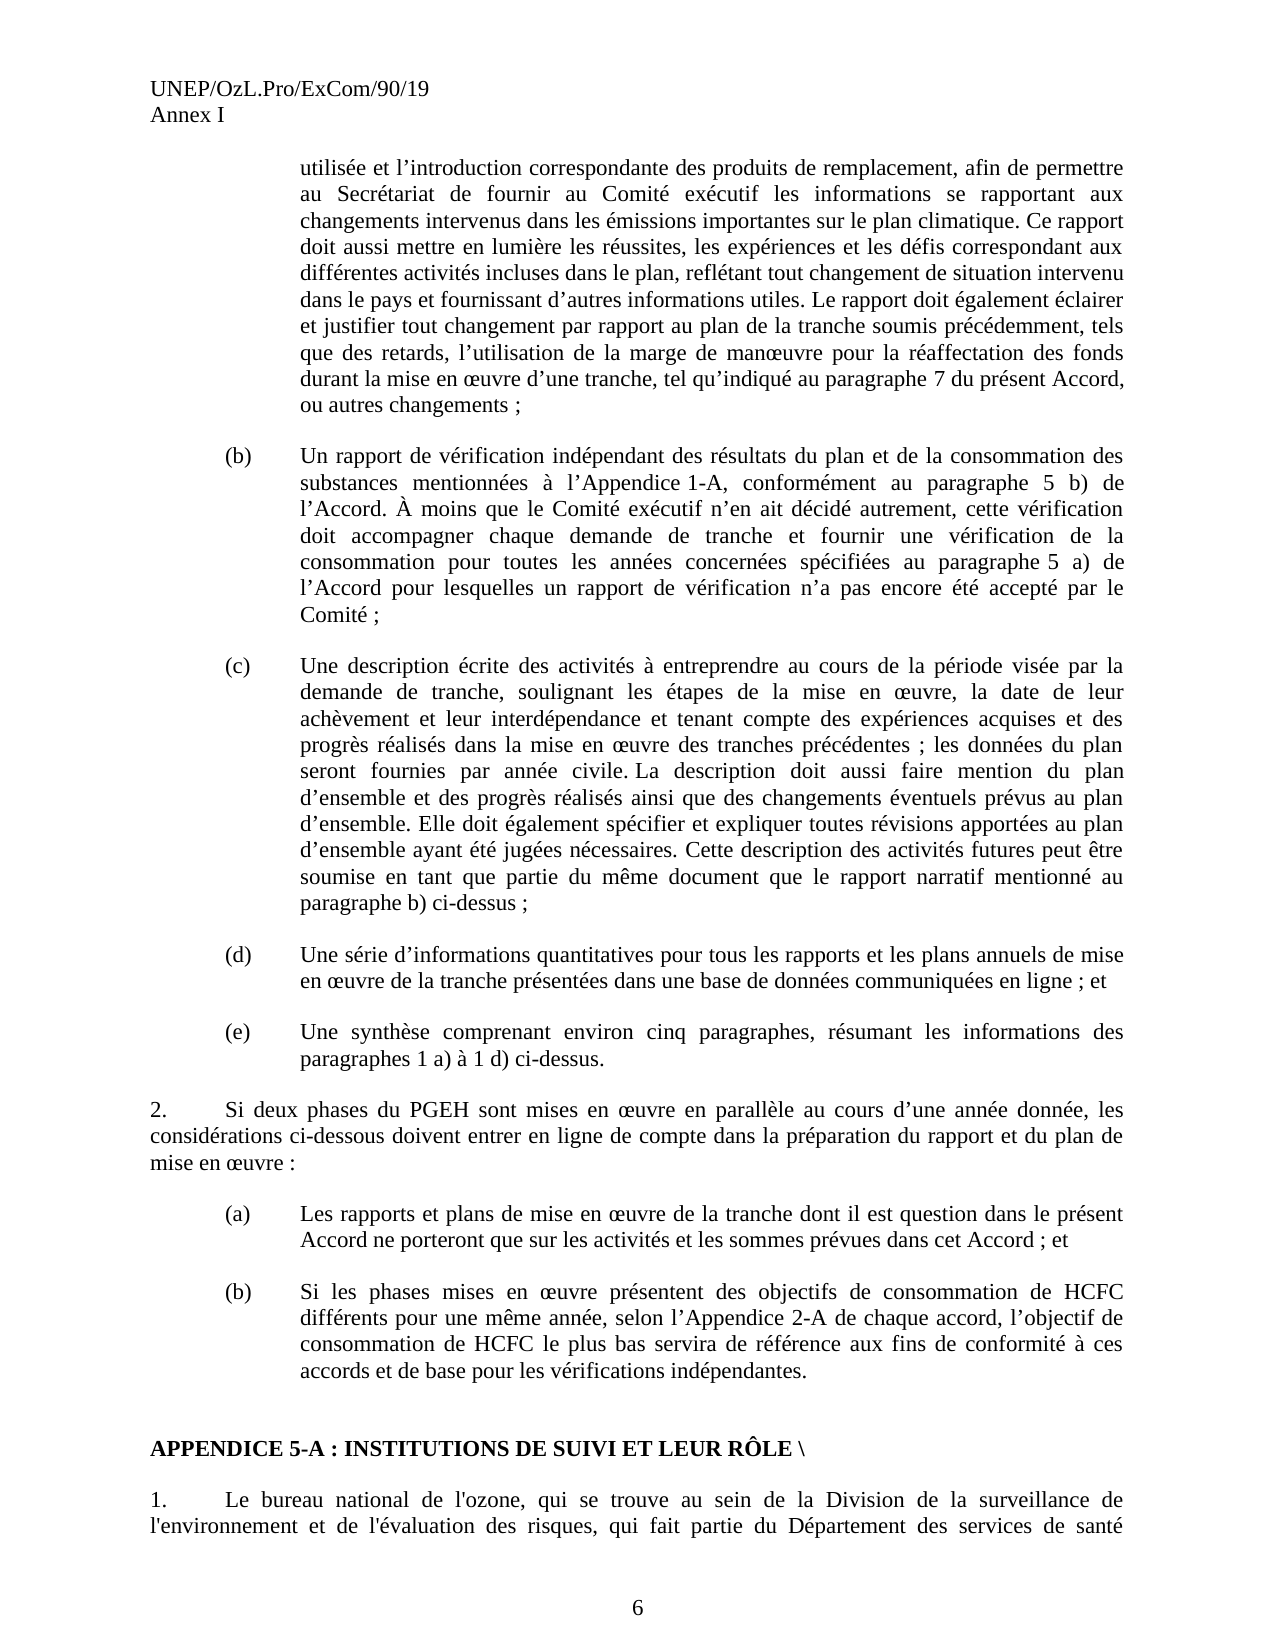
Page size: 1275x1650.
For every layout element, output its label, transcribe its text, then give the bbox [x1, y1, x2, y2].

subtitle Une description écrite des activités à entreprendre au cours de la période visée par la demande de tranche, soulignant les étapes de la mise en œuvre, la date de leur achèvement et leur interdépendance et tenant compte des expériences acquises et des progrès réalisés dans la mise en œuvre des tranches précédentes ; les données du plan seront fournies par année civile. La description doit aussi faire mention du plan d’ensemble et des progrès réalisés ainsi que des changements éventuels prévus au plan d’ensemble. Elle doit également spécifier et expliquer toutes révisions apportées au plan d’ensemble ayant été jugées nécessaires. Cette description des activités futures peut être soumise en tant que partie du même document que le rapport narratif mentionné au paragraphe b) ci-dessus ; [225, 652, 1125, 916]
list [150, 1486, 1125, 1539]
text APPENDICE 5-A : INSTITUTIONS DE SUIVI ET LEUR RÔLE \ [150, 1434, 1125, 1461]
subtitle Si les phases mises en œuvre présentent des objectifs de consommation de HCFC différents pour une même année, selon l’Appendice 2-A de chaque accord, l’objectif de consommation de HCFC le plus bas servira de référence aux fins de conformité à ces accords et de base pour les vérifications indépendantes. [225, 1278, 1125, 1383]
subtitle Les rapports et plans de mise en œuvre de la tranche dont il est question dans le présent Accord ne porteront que sur les activités et les sommes prévues dans cet Accord ; et [225, 1200, 1125, 1253]
subtitle Si deux phases du PGEH sont mises en œuvre en parallèle au cours d’une année donnée, les considérations ci-dessous doivent entrer en ligne de compte dans la préparation du rapport et du plan de mise en œuvre : [150, 1096, 1125, 1175]
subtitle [225, 154, 1125, 418]
subtitle Une série d’informations quantitatives pour tous les rapports et les plans annuels de mise en œuvre de la tranche présentées dans une base de données communiquées en ligne ; et [225, 941, 1125, 993]
subtitle Un rapport de vérification indépendant des résultats du plan et de la consommation des substances mentionnées à l’Appendice 1-A, conformément au paragraphe 5 b) de l’Accord. À moins que le Comité exécutif n’en ait décidé autrement, cette vérification doit accompagner chaque demande de tranche et fournir une vérification de la consommation pour toutes les années concernées spécifiées au paragraphe 5 a) de l’Accord pour lesquelles un rapport de vérification n’a pas encore été accepté par le Comité ; [225, 443, 1125, 627]
subtitle Une synthèse comprenant environ cinq paragraphes, résumant les informations des paragraphes 1 a) à 1 d) ci-dessus. [225, 1018, 1125, 1071]
